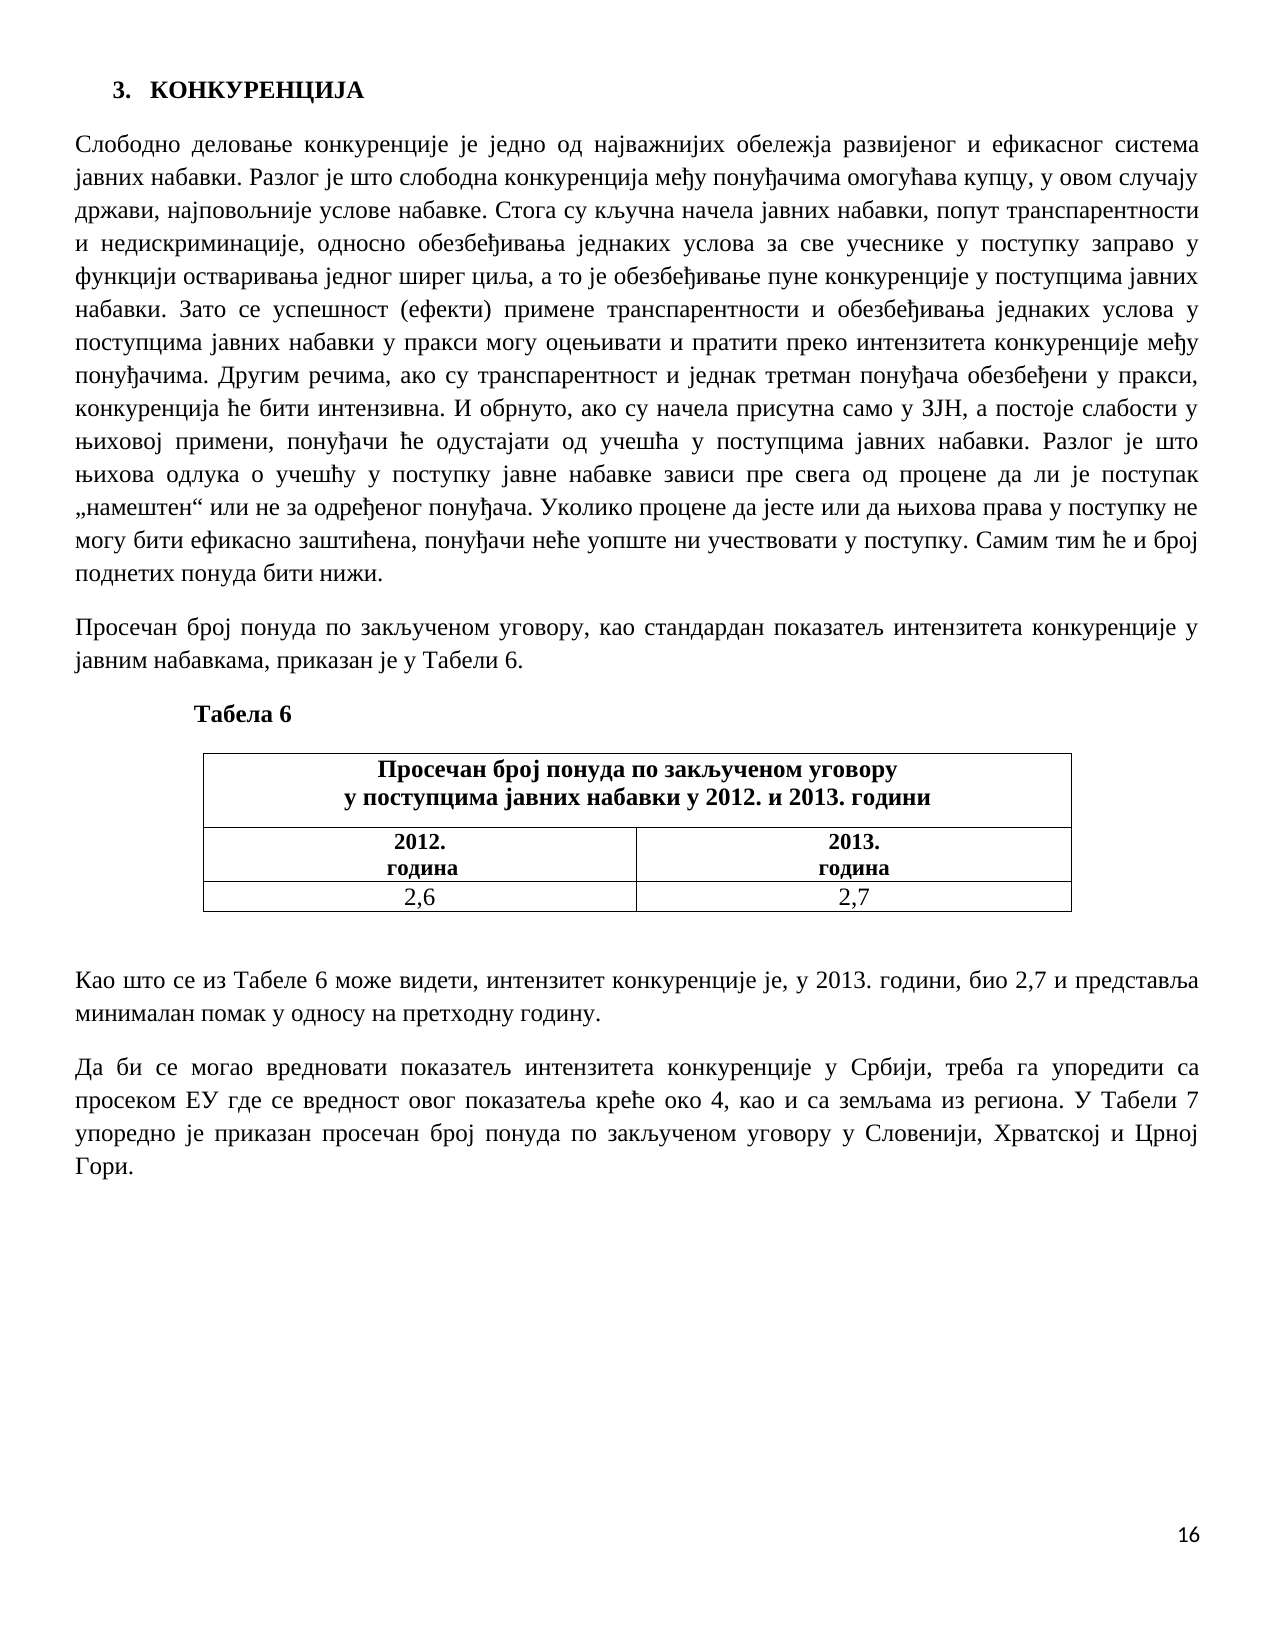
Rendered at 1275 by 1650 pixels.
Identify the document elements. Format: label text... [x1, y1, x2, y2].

text Просечан број понуда по закљученом уговору, као стандардан показатељ интензитета конкуренције у јавним набавкама, приказан је у Табели 6. [75, 612, 1200, 674]
table_header Просечан број понуда по закљученом уговору у поступцима јавних набавки у 2012. и 2013. години [204, 754, 1071, 827]
text Као што се из Табеле 6 може видети, интензитет конкуренције је, у 2013. години, био 2,7 и представља минималан помак у односу на претходну годину. [75, 965, 1200, 1027]
list КОНКУРЕНЦИЈА [112, 75, 1200, 104]
text Да би се могао вредновати показатељ интензитета конкуренције у Србији, треба га упоредити са просеком ЕУ где се вредност овог показатеља креће око 4, као и са земљама из региона. У Табели 7 упоредно је приказан просечан број понуда по закљученом уговору у Словенији, Хрватској и Црној Гори. [75, 1052, 1200, 1180]
text Слободно деловање конкуренције је једно од најважнијих обележја развијеног и ефикасног система јавних набавки. Разлог је што слободна конкуренција међу понуђачима омогућава купцу, у овом случају држави, најповољније услове набавке. Стога су кључна начела јавних набавки, попут транспарентности и недискриминације, односно обезбеђивања једнаких услова за све учеснике у поступку заправо у функцији остваривања једног ширег циља, а то је обезбеђивање пуне конкуренције у поступцима јавних набавки. Зато се успешност (ефекти) примене транспарентности и обезбеђивања једнаких услова у поступцима јавних набавки у пракси могу оцењивати и пратити преко интензитета конкуренције међу понуђачима. Другим речима, ако су транспарентност и једнак третман понуђача обезбеђени у пракси, конкуренција ће бити интензивна. И обрнуто, ако су начела присутна само у ЗЈН, а постоје слабости у њиховој примени, понуђачи ће одустајати од учешћа у поступцима јавних набавки. Разлог је што њихова одлука о учешћу у поступку јавне набавке зависи пре свега од процене да ли је поступак „намештен“ или не за одређеног понуђача. Уколико процене да јесте или да њихова права у поступку не могу бити ефикасно заштићена, понуђачи неће уопште ни учествовати у поступку. Самим тим ће и број поднетих понуда бити нижи. [75, 129, 1200, 587]
table_cell 2,6 [204, 882, 636, 911]
table_cell 2012. година [204, 828, 636, 881]
text Табела 6 [75, 699, 1200, 728]
table_cell 2,7 [637, 882, 1071, 911]
table_cell 2013. година [637, 828, 1071, 881]
